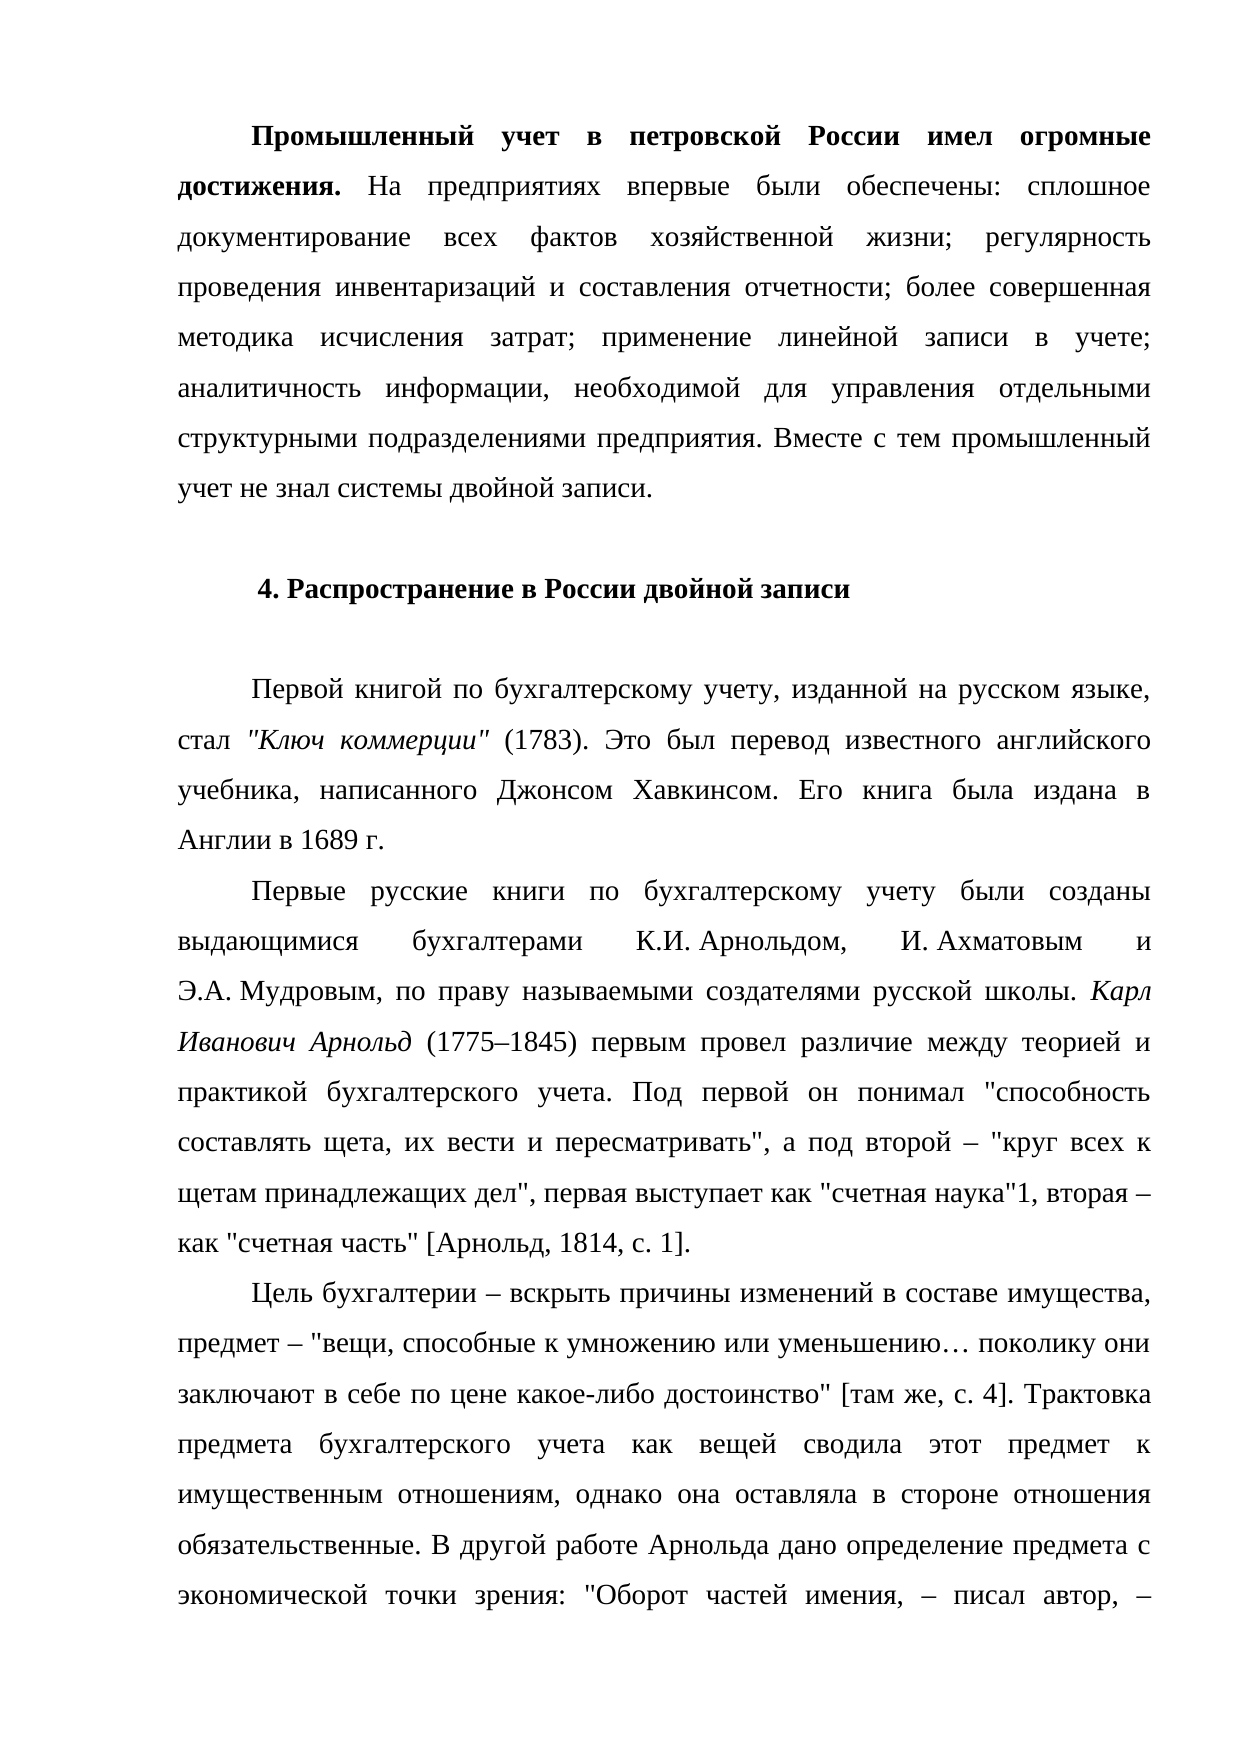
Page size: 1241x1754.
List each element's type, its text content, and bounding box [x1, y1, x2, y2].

text 4. Распространение в России двойной записи [177, 571, 1152, 604]
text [177, 1275, 1152, 1611]
text Первые русские книги по бухгалтерскому учету были созданы выдающимися бухгалтерами К.И. Арнольдом, И. Ахматовым и Э.А. Мудровым, по праву называемыми создателями русской школы. Карл Иванович Арнольд (1775–1845) первым провел различие между теорией и практикой бухгалтерского учета. Под первой он понимал "способность составлять щета, их вести и пересматривать", а под второй – "круг всех к щетам принадлежащих дел", первая выступает как "счетная наука"1, вторая – как "счетная часть" [Арнольд, 1814, с. 1]. [177, 873, 1152, 1258]
text Первой книгой по бухгалтерскому учету, изданной на русском языке, стал "Ключ коммерции" (1783). Это был перевод известного английского учебника, написанного Джонсом Хавкинсом. Его книга была издана в Англии в . [177, 672, 1152, 856]
text Промышленный учет в петровской России имел огромные достижения. На предприятиях впервые были обеспечены: сплошное документирование всех фактов хозяйственной жизни; регулярность проведения инвентаризаций и составления отчетности; более совершенная методика исчисления затрат; применение линейной записи в учете; аналитичность информации, необходимой для управления отдельными структурными подразделениями предприятия. Вместе с тем промышленный учет не знал системы двойной записи. [177, 118, 1152, 504]
